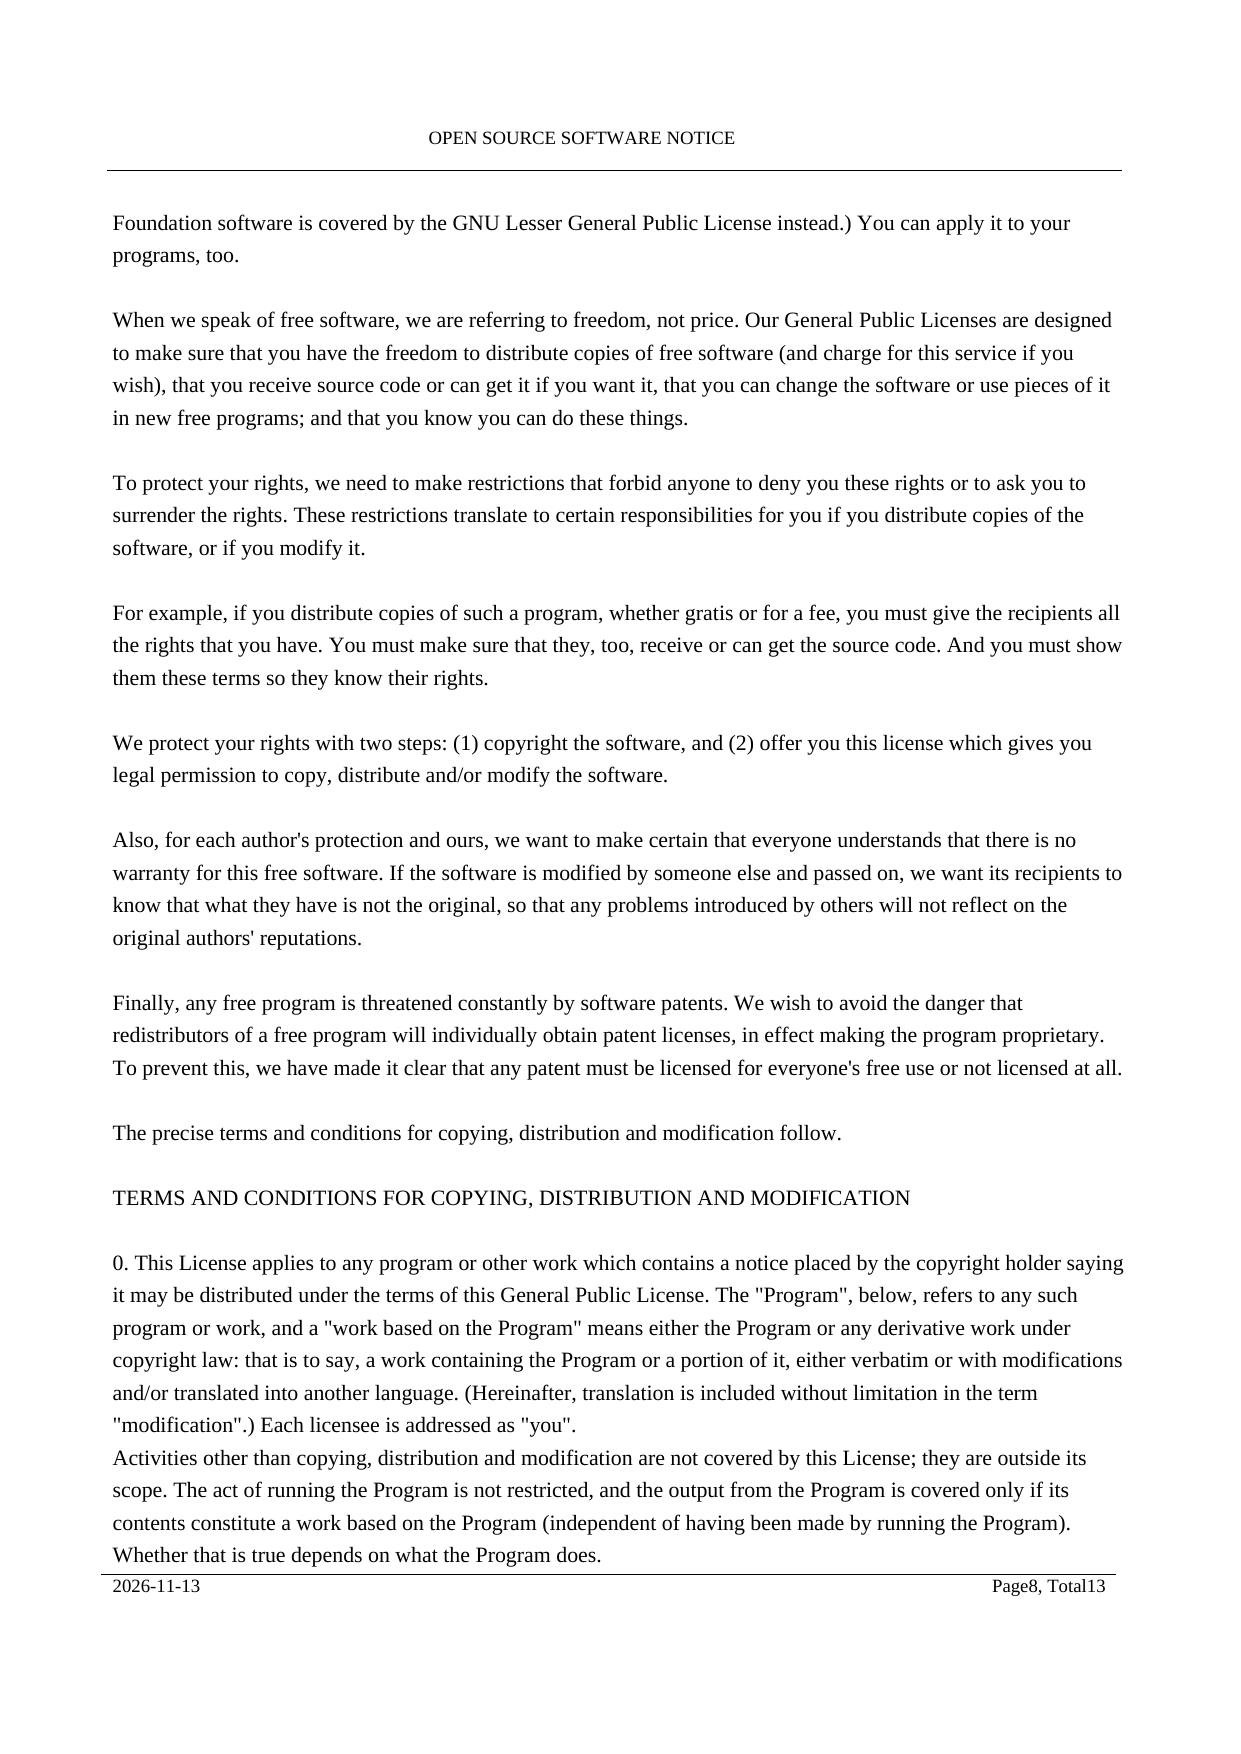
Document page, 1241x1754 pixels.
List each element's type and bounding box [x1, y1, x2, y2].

text [112, 206, 1128, 1571]
